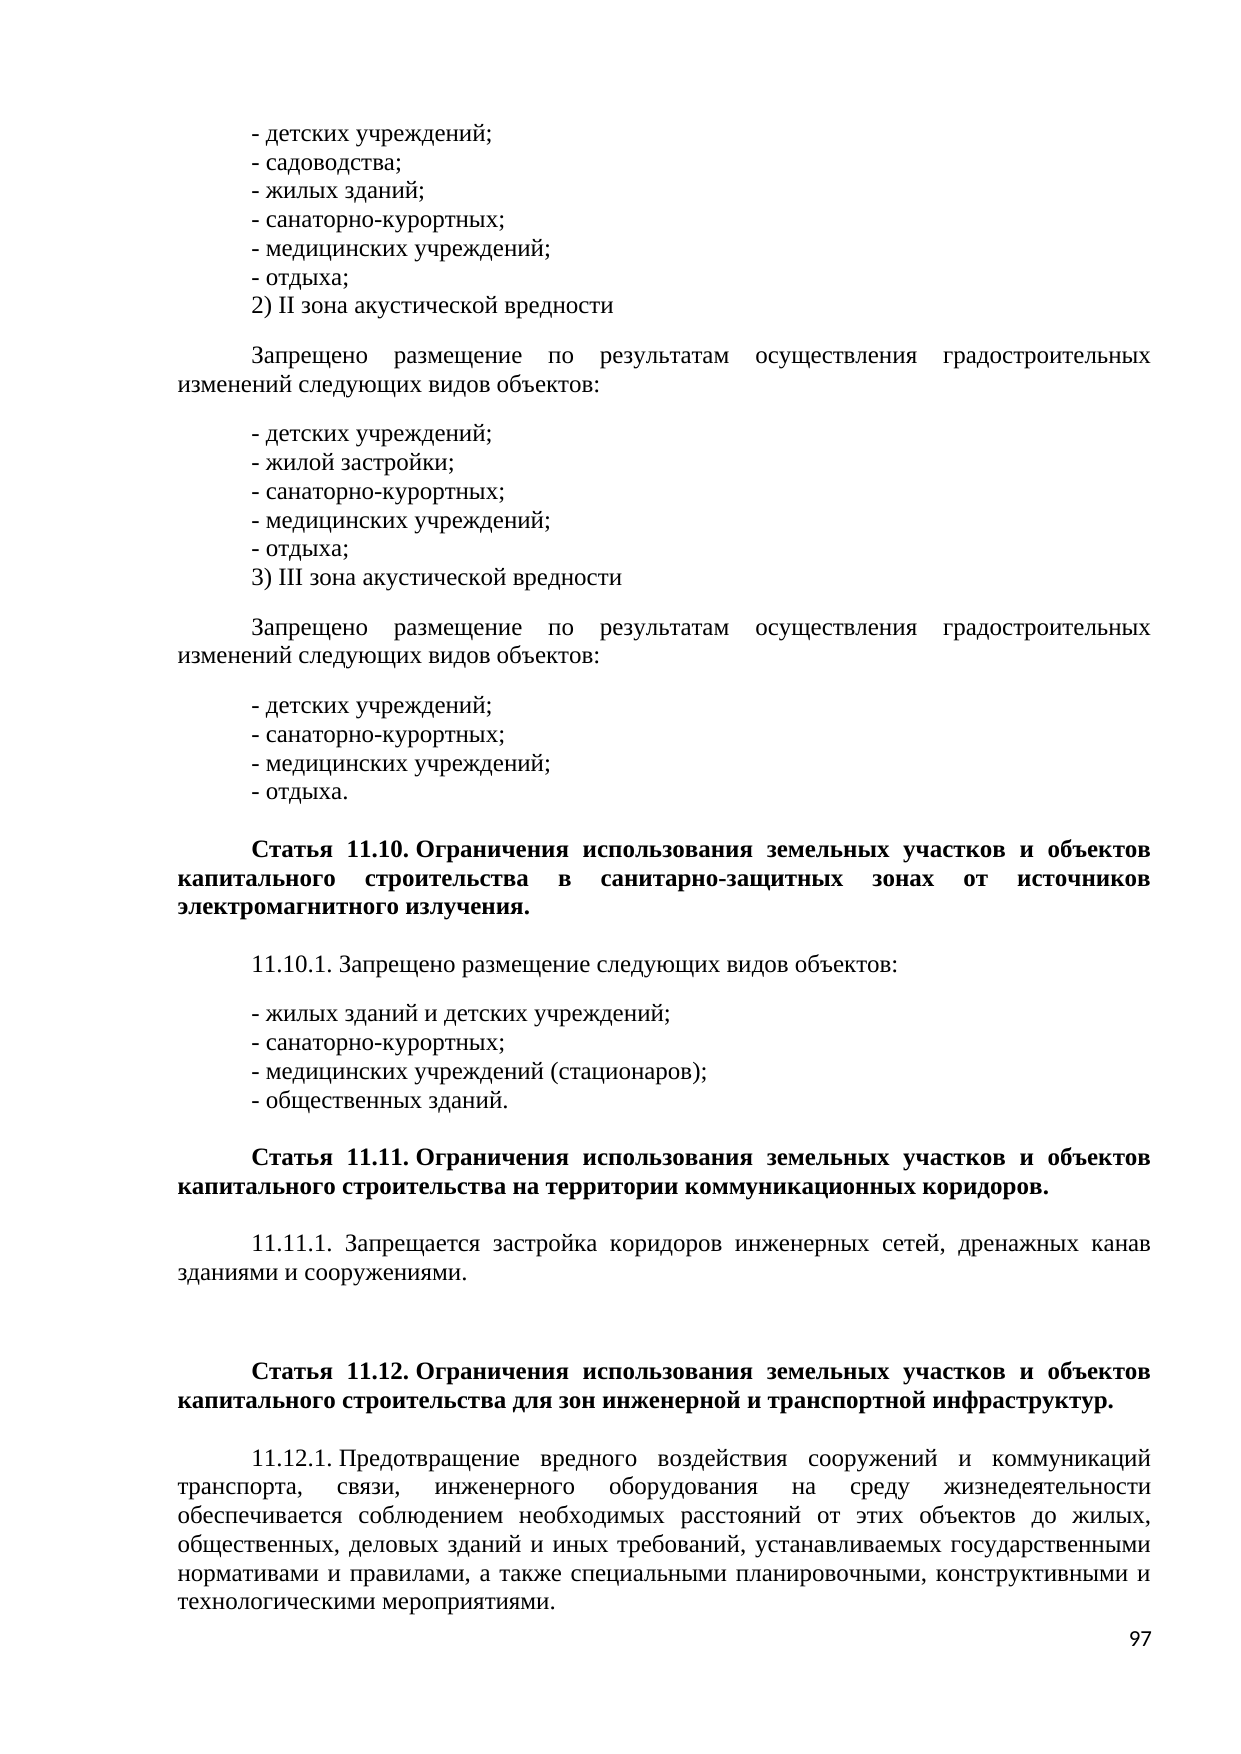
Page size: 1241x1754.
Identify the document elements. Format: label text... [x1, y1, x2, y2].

list - детских учреждений; [251, 418, 1152, 447]
list - санаторно-курортных; [251, 1027, 1152, 1056]
list - детских учреждений; [251, 690, 1152, 719]
list - общественных зданий. [251, 1085, 1152, 1113]
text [177, 340, 1152, 398]
list - медицинских учреждений; [251, 505, 1152, 533]
text 2) II зона акустической вредности [177, 291, 1152, 319]
list - жилых зданий; [177, 176, 1152, 204]
list Статья 11.10. Ограничения использования земельных участков и объектов капитального строительства в санитарно-защитных зонах от источников электромагнитного излучения. [177, 834, 1152, 920]
list - санаторно-курортных; [251, 719, 1152, 748]
text 11.11.1. Запрещается застройка коридоров инженерных сетей, дренажных канав зданиями и сооружениями. [177, 1228, 1152, 1286]
list Статья 11.11. Ограничения использования земельных участков и объектов капитального строительства на территории коммуникационных коридоров. [177, 1142, 1152, 1200]
list - садоводства; [177, 147, 1152, 176]
text 11.12.1. Предотвращение вредного воздействия сооружений и коммуникаций транспорта, связи, инженерного оборудования на среду жизнедеятельности обеспечивается соблюдением необходимых расстояний от этих объектов до жилых, общественных, деловых зданий и иных требований, устанавливаемых государственными нормативами и правилами, а также специальными планировочными, конструктивными и технологическими мероприятиями. [177, 1443, 1152, 1615]
list - жилых зданий и детских учреждений; [251, 998, 1152, 1027]
text 11.10.1. Запрещено размещение следующих видов объектов: [177, 949, 1152, 978]
list - отдыха. [251, 776, 1152, 805]
list - медицинских учреждений; [251, 233, 1152, 262]
list - отдыха; [251, 533, 1152, 562]
list Статья 11.12. Ограничения использования земельных участков и объектов капитального строительства для зон инженерной и транспортной инфраструктур. [177, 1356, 1152, 1414]
list - отдыха; [251, 262, 1152, 291]
text 3) III зона акустической вредности [177, 562, 1152, 591]
list - санаторно-курортных; [251, 476, 1152, 505]
list - медицинских учреждений; [251, 748, 1152, 776]
list - детских учреждений; [177, 118, 1152, 147]
list - жилой застройки; [251, 447, 1152, 476]
list - санаторно-курортных; [251, 204, 1152, 233]
text Запрещено размещение по результатам осуществления градостроительных изменений следующих видов объектов: [177, 612, 1152, 669]
list - медицинских учреждений (стационаров); [251, 1056, 1152, 1085]
